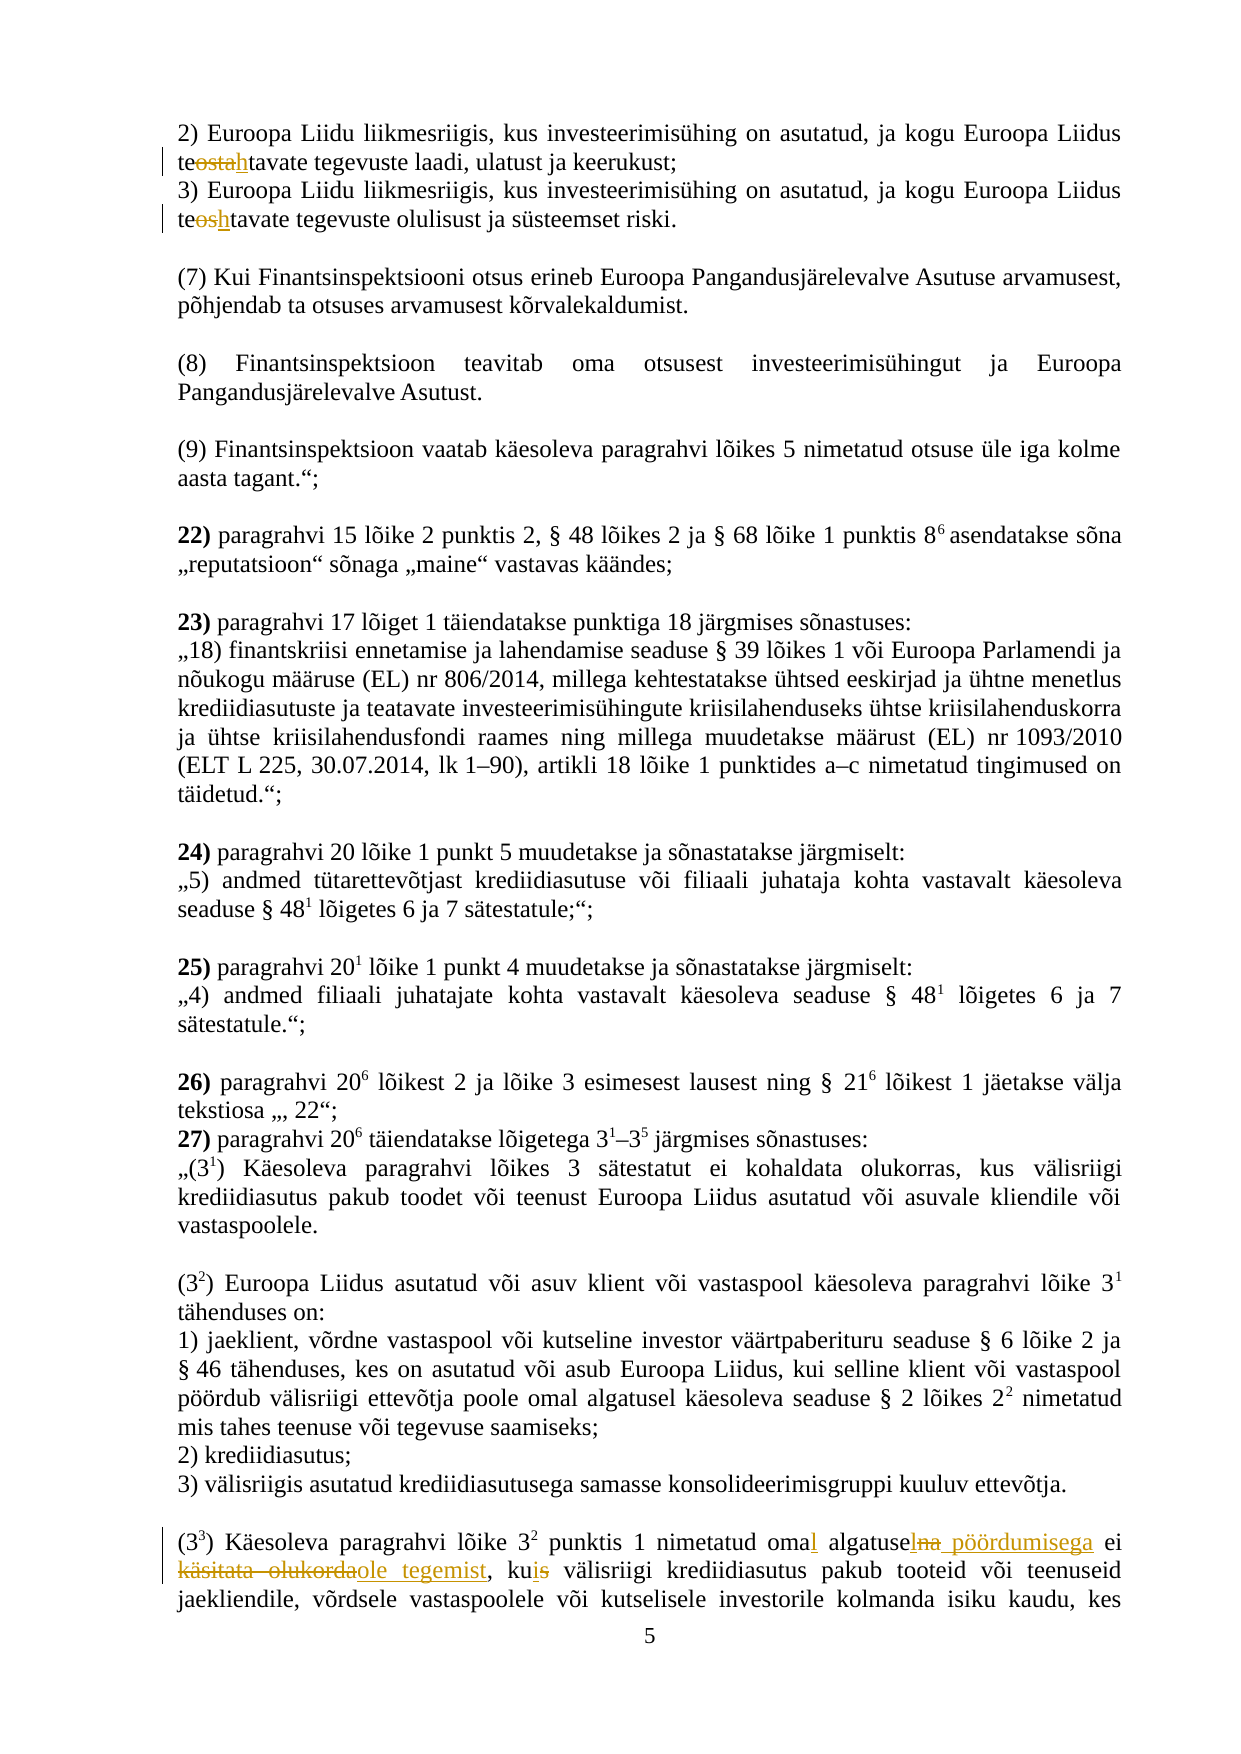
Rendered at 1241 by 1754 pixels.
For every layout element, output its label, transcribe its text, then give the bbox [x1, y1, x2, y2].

text „18) finantskriisi ennetamise ja lahendamise seaduse § 39 lõikes 1 või Euroopa Parlamendi ja nõukogu määruse (EL) nr 806/2014, millega kehtestatakse ühtsed eeskirjad ja ühtne menetlus krediidiasutuste ja teatavate investeerimisühingute kriisilahenduseks ühtse kriisilahenduskorra ja ühtse kriisilahendusfondi raames ning millega muudetakse määrust (EL) nr 1093/2010 (ELT L 225, 30.07.2014, lk 1–90), artikli 18 lõike 1 punktides a–c nimetatud tingimused on täidetud.“; [177, 636, 1122, 808]
text (32) Euroopa Liidus asutatud või asuv klient või vastaspool käesoleva paragrahvi lõike 31 tähenduses on: [177, 1268, 1122, 1326]
text „5) andmed tütarettevõtjast krediidiasutuse või filiaali juhataja kohta vastavalt käesoleva seaduse § 481 lõigetes 6 ja 7 sätestatule;“; [177, 866, 1122, 923]
text (8) Finantsinspektsioon teavitab oma otsusest investeerimisühingut ja Euroopa Pangandusjärelevalve Asutust. [177, 348, 1122, 406]
text „(31) Käesoleva paragrahvi lõikes 3 sätestatut ei kohaldata olukorras, kus välisriigi krediidiasutus pakub toodet või teenust Euroopa Liidus asutatud või asuvale kliendile või vastaspoolele. [177, 1153, 1122, 1239]
text 1) jaeklient, võrdne vastaspool või kutseline investor väärtpaberituru seaduse § 6 lõike 2 ja § 46 tähenduses, kes on asutatud või asub Euroopa Liidus, kui selline klient või vastaspool pöördub välisriigi ettevõtja poole omal algatusel käesoleva seaduse § 2 lõikes 22 nimetatud mis tahes teenuse või tegevuse saamiseks; [177, 1326, 1122, 1441]
text 25) paragrahvi 201 lõike 1 punkt 4 muudetakse ja sõnastatakse järgmiselt: [177, 952, 1122, 981]
text (9) Finantsinspektsioon vaatab käesoleva paragrahvi lõikes 5 nimetatud otsuse üle iga kolme aasta tagant.“; [177, 434, 1122, 492]
text 26) paragrahvi 206 lõikest 2 ja lõike 3 esimesest lausest ning § 216 lõikest 1 jäetakse välja tekstiosa „, 22“; [177, 1067, 1122, 1124]
text 22) paragrahvi 15 lõike 2 punktis 2, § 48 lõikes 2 ja § 68 lõike 1 punktis 86 asendatakse sõna „reputatsioon“ sõnaga „maine“ vastavas käändes; [177, 521, 1122, 578]
text 2) krediidiasutus; [177, 1441, 1122, 1469]
text 24) paragrahvi 20 lõike 1 punkt 5 muudetakse ja sõnastatakse järgmiselt: [177, 837, 1122, 866]
text 3) välisriigis asutatud krediidiasutusega samasse konsolideerimisgruppi kuuluv ettevõtja. [177, 1469, 1122, 1498]
text (7) Kui Finantsinspektsiooni otsus erineb Euroopa Pangandusjärelevalve Asutuse arvamusest, põhjendab ta otsuses arvamusest kõrvalekaldumist. [177, 262, 1122, 319]
text 3) Euroopa Liidu liikmesriigis, kus investeerimisühing on asutatud, ja kogu Euroopa Liidus tetavate tegevuste olulisust ja süsteemset riski. [177, 176, 1122, 233]
text 2) Euroopa Liidu liikmesriigis, kus investeerimisühing on asutatud, ja kogu Euroopa Liidus tetavate tegevuste laadi, ulatust ja keerukust; [177, 118, 1122, 176]
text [177, 1527, 1122, 1613]
text 23) paragrahvi 17 lõiget 1 täiendatakse punktiga 18 järgmises sõnastuses: [177, 607, 1122, 636]
text „4) andmed filiaali juhatajate kohta vastavalt käesoleva seaduse § 481 lõigetes 6 ja 7 sätestatule.“; [177, 981, 1122, 1038]
text 27) paragrahvi 206 täiendatakse lõigetega 31–35 järgmises sõnastuses: [177, 1124, 1122, 1153]
